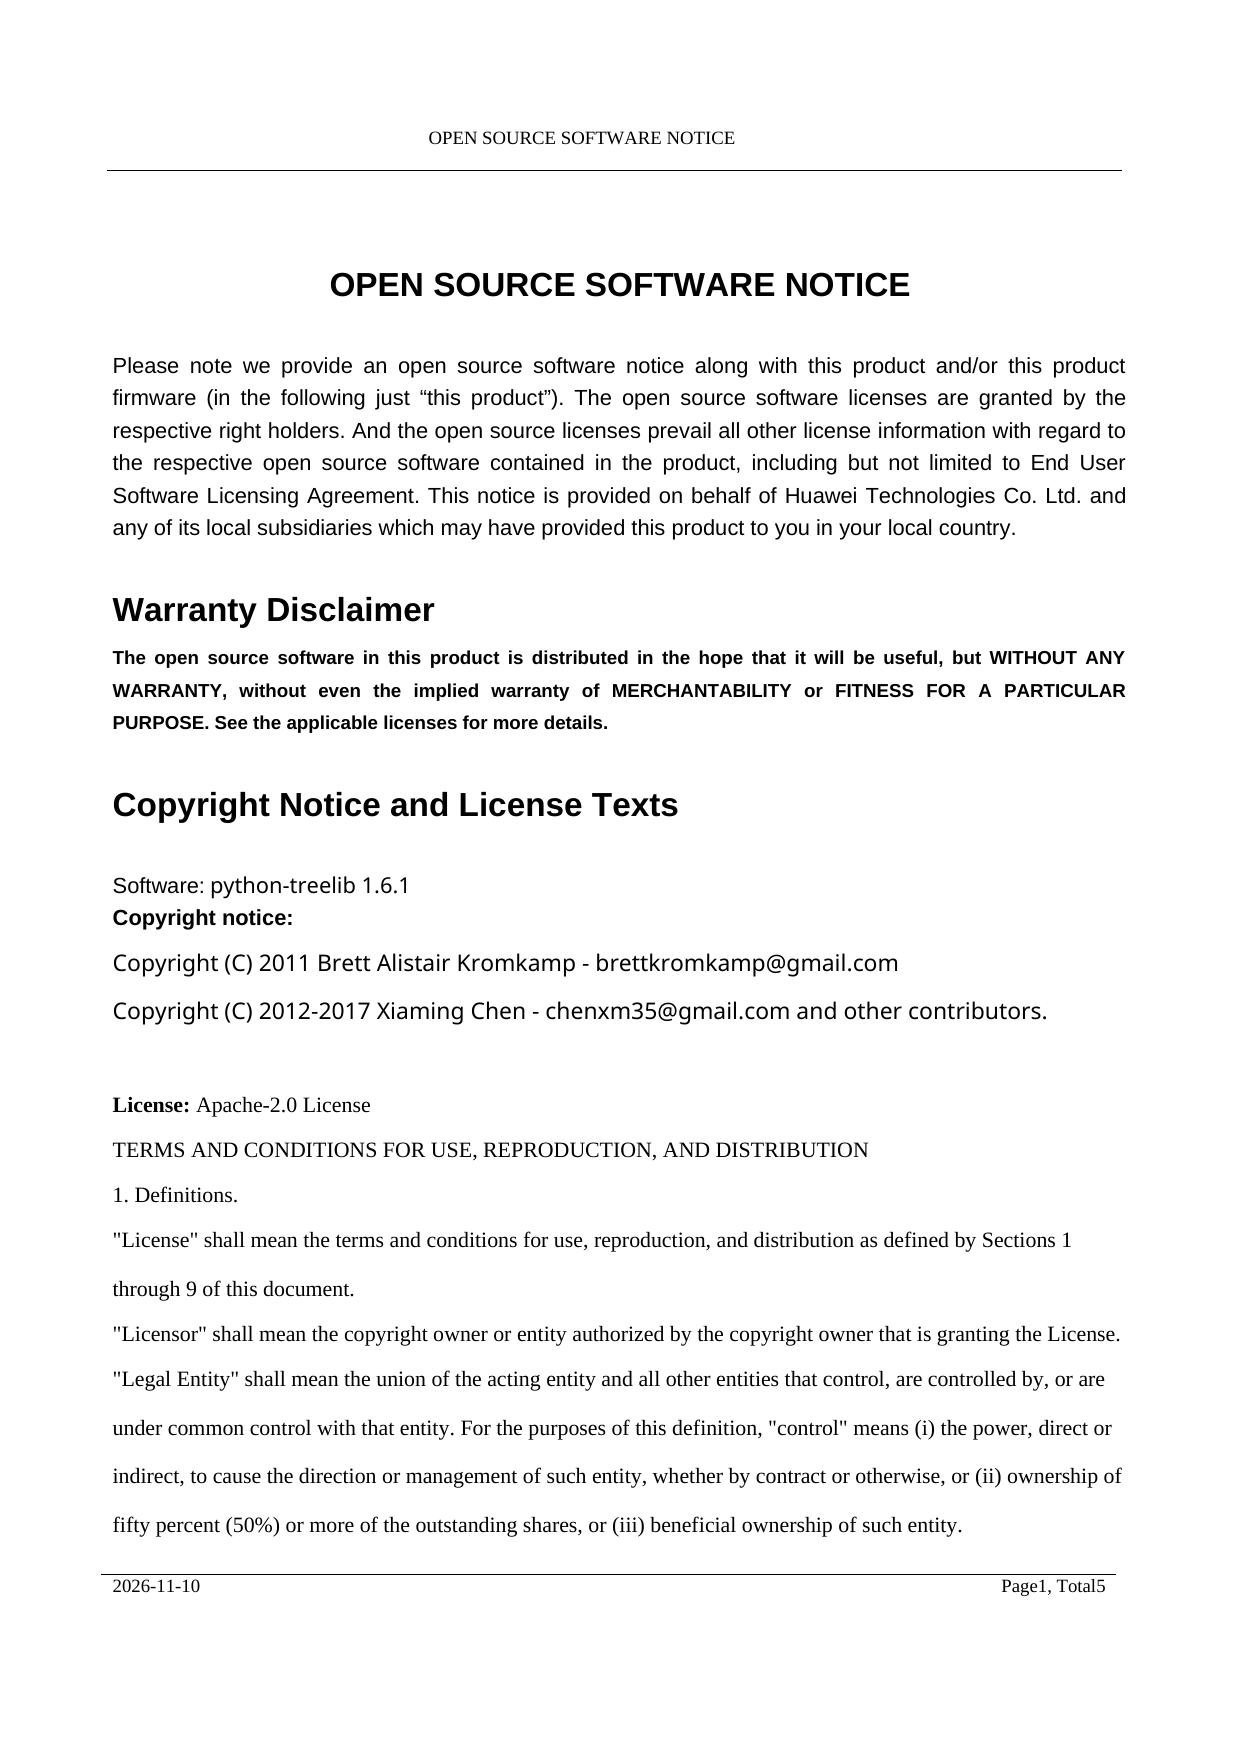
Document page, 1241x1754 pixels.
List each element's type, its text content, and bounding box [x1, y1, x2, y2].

text Software: python-treelib 1.6.1 [112, 869, 1128, 901]
text License: Apache-2.0 License [112, 1088, 1128, 1120]
text 1. Definitions. [112, 1178, 1128, 1211]
text OPEN SOURCE SOFTWARE NOTICE [112, 251, 1128, 316]
text Copyright (C) 2012-2017 Xiaming Chen - chenxm35@gmail.com and other contributors. [112, 995, 1128, 1027]
text Copyright (C) 2011 Brett Alistair Kromkamp - brettkromkamp@gmail.com [112, 947, 1128, 979]
text TERMS AND CONDITIONS FOR USE, REPRODUCTION, AND DISTRIBUTION [112, 1133, 1128, 1166]
text Please note we provide an open source software notice along with this product and/or this product firmware (in the following just “this product”). The open source software licenses are granted by the respective right holders. And the open source licenses prevail all other license information with regard to the respective open source software contained in the product, including but not limited to End User Software Licensing Agreement. This notice is provided on behalf of Huawei Technologies Co. Ltd. and any of its local subsidiaries which may have provided this product to you in your local country. [112, 349, 1128, 544]
text Copyright notice: [112, 901, 1128, 934]
text Copyright Notice and License Texts [112, 771, 1128, 836]
text "Legal Entity" shall mean the union of the acting entity and all other entities that control, are controlled by, or are under common control with that entity. For the purposes of this definition, "control" means (i) the power, direct or indirect, to cause the direction or management of such entity, whether by contract or otherwise, or (ii) ownership of fifty percent (50%) or more of the outstanding shares, or (iii) beneficial ownership of such entity. [112, 1362, 1128, 1541]
text "Licensor" shall mean the copyright owner or entity authorized by the copyright owner that is granting the License. [112, 1317, 1128, 1349]
text Warranty Disclaimer [112, 576, 1128, 641]
text The open source software in this product is distributed in the hope that it will be useful, but WITHOUT ANY WARRANTY, without even the implied warranty of MERCHANTABILITY or FITNESS FOR A PARTICULAR PURPOSE. See the applicable licenses for more details. [112, 641, 1128, 739]
text "License" shall mean the terms and conditions for use, reproduction, and distribution as defined by Sections 1 through 9 of this document. [112, 1223, 1128, 1304]
